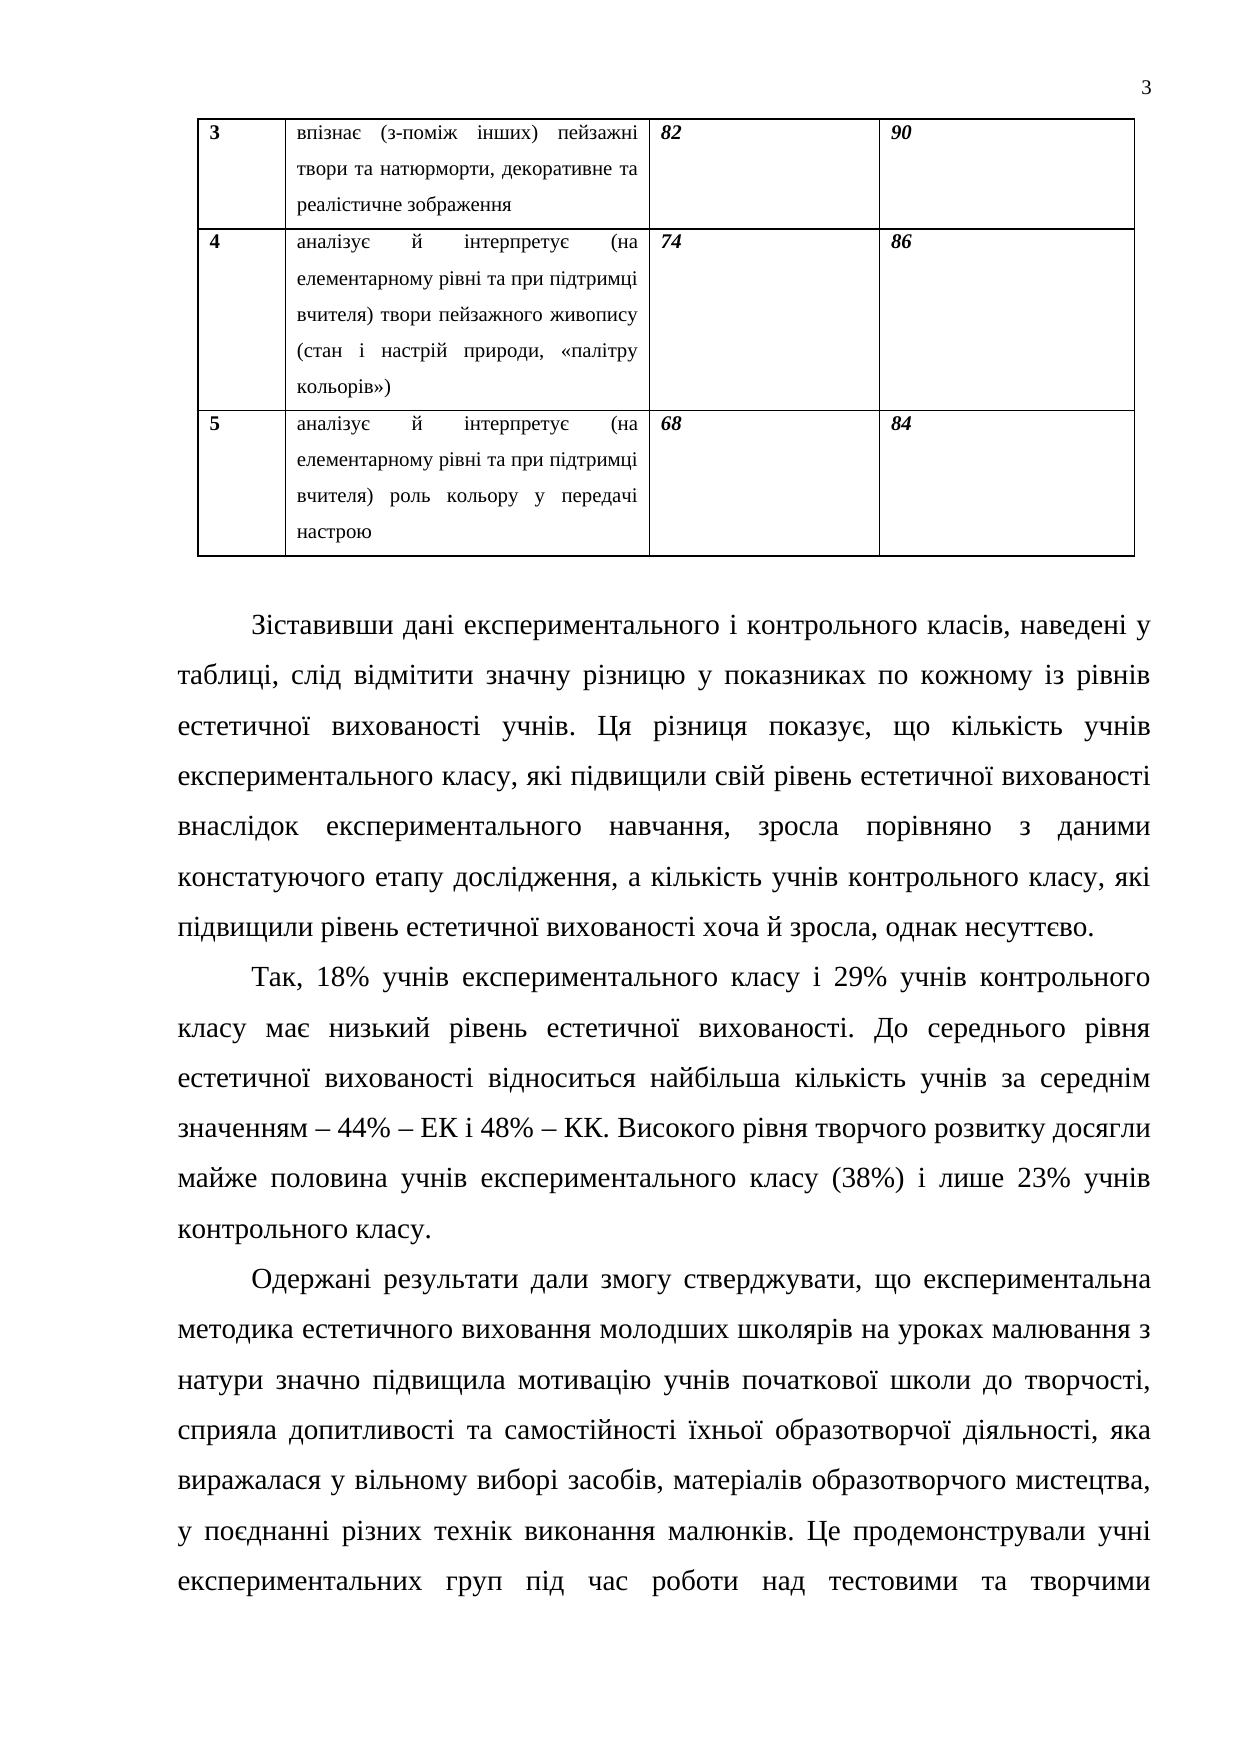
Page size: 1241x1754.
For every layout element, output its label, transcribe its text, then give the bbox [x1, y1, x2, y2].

text Зіставивши дані експериментального і контрольного класів, наведені у таблиці, слід відмітити значну різницю у показниках по кожному із рівнів естетичної вихованості учнів. Ця різниця показує, що кількість учнів експериментального класу, які підвищили свій рівень естетичної вихованості внаслідок експериментального навчання, зросла порівняно з даними констатуючого етапу дослідження, а кількість учнів контрольного класу, які підвищили рівень естетичної вихованості хоча й зросла, однак несуттєво. [177, 607, 1152, 943]
table_cell 3 [199, 120, 285, 228]
table_cell 82 [650, 120, 879, 228]
table_cell 74 [650, 230, 879, 409]
table_cell 4 [199, 230, 285, 409]
table_cell аналізує й інтерпретує (на елементарному рівні та при підтримці вчителя) роль кольору у передачі настрою [286, 411, 649, 555]
table_cell аналізує й інтерпретує (на елементарному рівні та при підтримці вчителя) твори пейзажного живопису (стан і настрій природи, «палітру кольорів») [286, 230, 649, 409]
table_cell 5 [199, 411, 285, 555]
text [177, 1261, 1152, 1597]
table_cell впізнає (з-поміж інших) пейзажні твори та натюрморти, декоративне та реалістичне зображення [286, 120, 649, 228]
table_cell 90 [880, 120, 1134, 228]
table_cell 86 [880, 230, 1134, 409]
table_cell 84 [880, 411, 1134, 555]
text Так, 18% учнів експериментального класу і 29% учнів контрольного класу має низький рівень естетичної вихованості. До середнього рівня естетичної вихованості відноситься найбільша кількість учнів за середнім значенням – 44% – ЕК і 48% – КК. Високого рівня творчого розвитку досягли майже половина учнів експериментального класу (38%) і лише 23% учнів контрольного класу. [177, 959, 1152, 1244]
table_cell 68 [650, 411, 879, 555]
